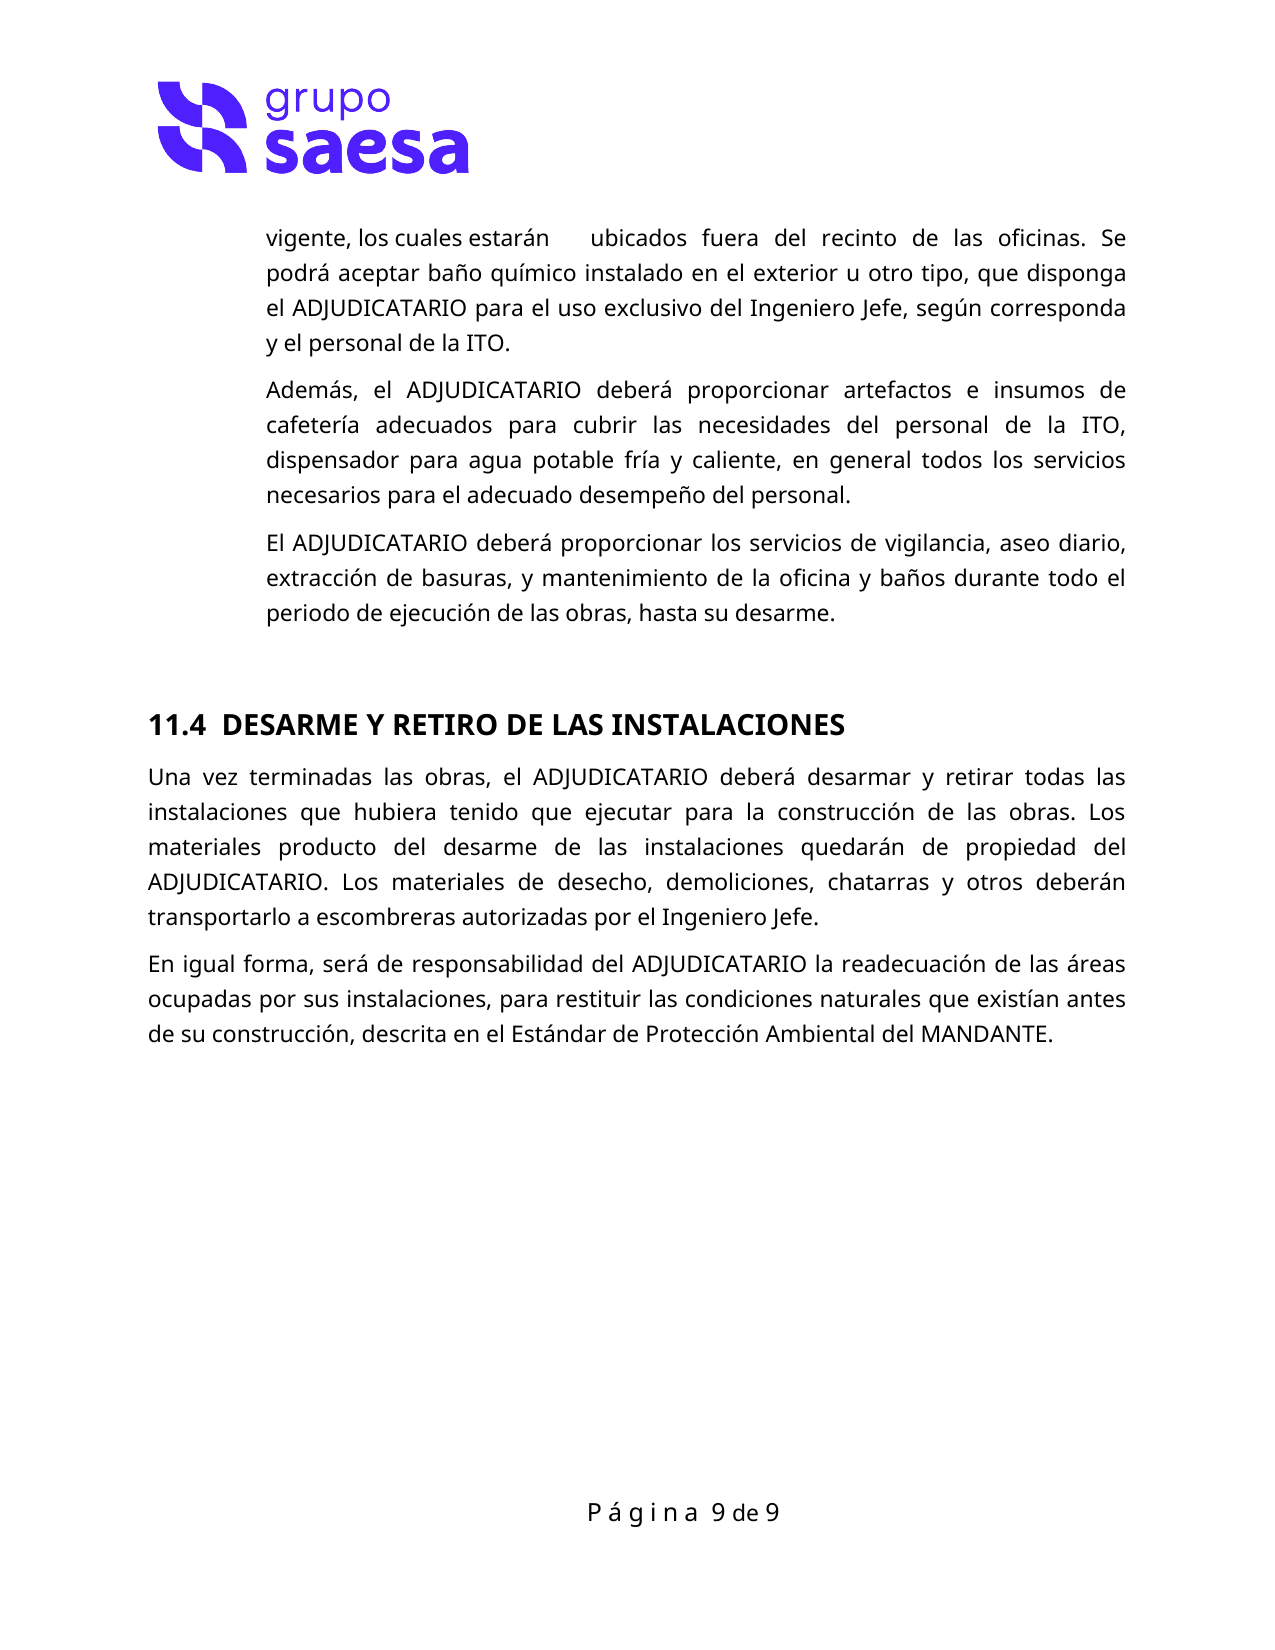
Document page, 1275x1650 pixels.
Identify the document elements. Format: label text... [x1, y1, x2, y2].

subtitle DESARME Y RETIRO DE LAS INSTALACIONES [148, 704, 1127, 744]
text Una vez terminadas las obras, el ADJUDICATARIO deberá desarmar y retirar todas las instalaciones que hubiera tenido que ejecutar para la construcción de las obras. Los materiales producto del desarme de las instalaciones quedarán de propiedad del ADJUDICATARIO. Los materiales de desecho, demoliciones, chatarras y otros deberán transportarlo a escombreras autorizadas por el Ingeniero Jefe. [148, 761, 1127, 932]
picture [147, 73, 478, 177]
text El ADJUDICATARIO deberá proporcionar los servicios de vigilancia, aseo diario, extracción de basuras, y mantenimiento de la oficina y baños durante todo el periodo de ejecución de las obras, hasta su desarme. [266, 526, 1127, 628]
text En igual forma, será de responsabilidad del ADJUDICATARIO la readecuación de las áreas ocupadas por sus instalaciones, para restituir las condiciones naturales que existían antes de su construcción, descrita en el Estándar de Protección Ambiental del MANDANTE. [148, 948, 1127, 1049]
text Además, el ADJUDICATARIO deberá proporcionar artefactos e insumos de cafetería adecuados para cubrir las necesidades del personal de la ITO, dispensador para agua potable fría y caliente, en general todos los servicios necesarios para el adecuado desempeño del personal. [266, 374, 1127, 510]
